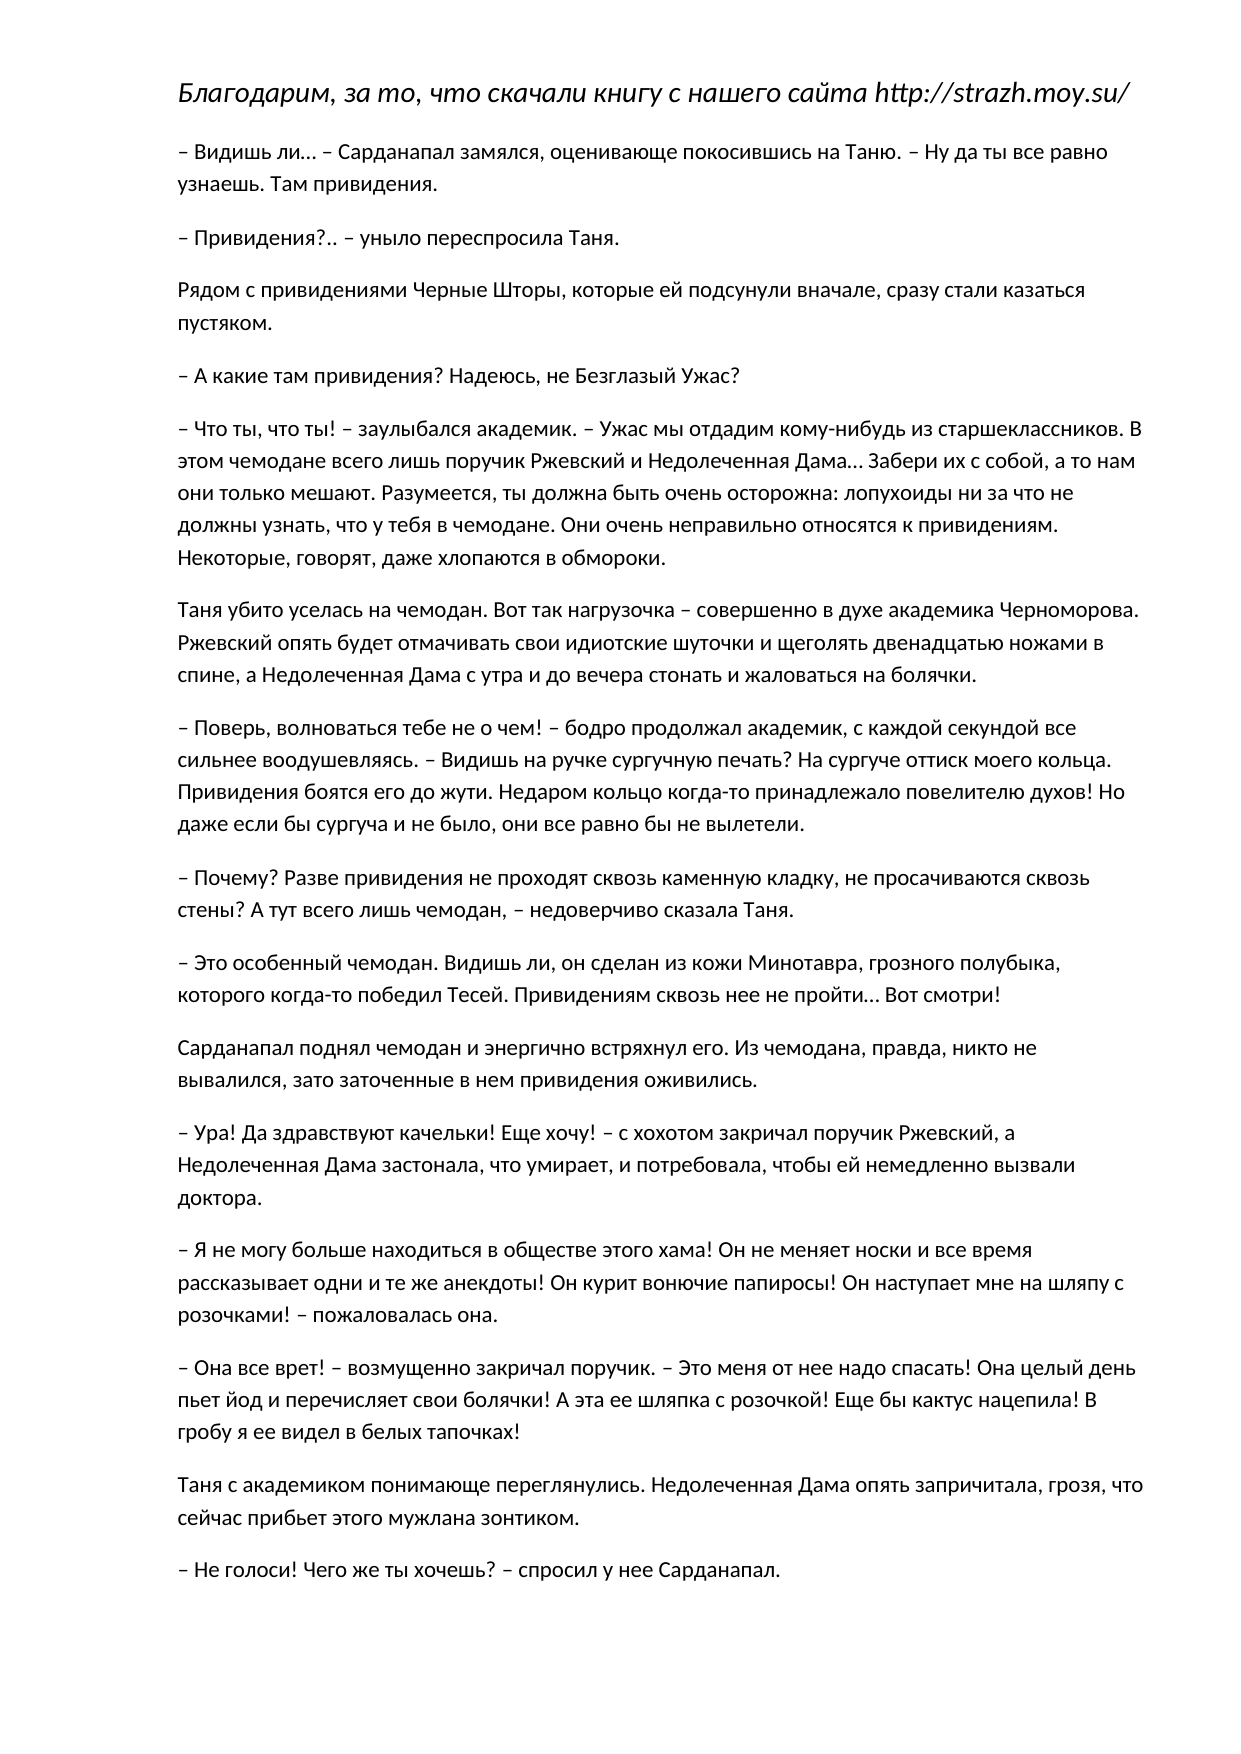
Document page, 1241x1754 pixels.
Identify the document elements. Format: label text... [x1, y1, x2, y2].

text – Я не могу больше находиться в обществе этого хама! Он не меняет носки и все время рассказывает одни и те же анекдоты! Он курит вонючие папиросы! Он наступает мне на шляпу с розочками! – пожаловалась она. [177, 1236, 1152, 1328]
text Рядом с привидениями Черные Шторы, которые ей подсунули вначале, сразу стали казаться пустяком. [177, 276, 1152, 336]
text – Она все врет! – возмущенно закричал поручик. – Это меня от нее надо спасать! Она целый день пьет йод и перечисляет свои болячки! А эта ее шляпка с розочкой! Еще бы кактус нацепила! В гробу я ее видел в белых тапочках! [177, 1353, 1152, 1445]
text – Поверь, волноваться тебе не о чем! – бодро продолжал академик, с каждой секундой все сильнее воодушевляясь. – Видишь на ручке сургучную печать? На сургуче оттиск моего кольца. Привидения боятся его до жути. Недаром кольцо когда-то принадлежало повелителю духов! Но даже если бы сургуча и не было, они все равно бы не вылетели. [177, 713, 1152, 838]
text Таня с академиком понимающе переглянулись. Недолеченная Дама опять запричитала, грозя, что сейчас прибьет этого мужлана зонтиком. [177, 1470, 1152, 1531]
text – Привидения?.. – уныло переспросила Таня. [177, 223, 1152, 251]
text – А какие там привидения? Надеюсь, не Безглазый Ужас? [177, 361, 1152, 389]
text – Ура! Да здравствуют качельки! Еще хочу! – с хохотом закричал поручик Ржевский, а Недолеченная Дама застонала, что умирает, и потребовала, чтобы ей немедленно вызвали доктора. [177, 1118, 1152, 1211]
text Таня убито уселась на чемодан. Вот так нагрузочка – совершенно в духе академика Черноморова. Ржевский опять будет отмачивать свои идиотские шуточки и щеголять двенадцатью ножами в спине, а Недолеченная Дама с утра и до вечера стонать и жаловаться на болячки. [177, 596, 1152, 688]
text – Не голоси! Чего же ты хочешь? – спросил у нее Сарданапал. [177, 1556, 1152, 1584]
text Сарданапал поднял чемодан и энергично встряхнул его. Из чемодана, правда, никто не вывалился, зато заточенные в нем привидения оживились. [177, 1033, 1152, 1093]
text – Видишь ли… – Сарданапал замялся, оценивающе покосившись на Таню. – Ну да ты все равно узнаешь. Там привидения. [177, 137, 1152, 198]
text – Что ты, что ты! – заулыбался академик. – Ужас мы отдадим кому-нибудь из старшеклассников. В этом чемодане всего лишь поручик Ржевский и Недолеченная Дама… Забери их с собой, а то нам они только мешают. Разумеется, ты должна быть очень осторожна: лопухоиды ни за что не должны узнать, что у тебя в чемодане. Они очень неправильно относятся к привидениям. Некоторые, говорят, даже хлопаются в обмороки. [177, 414, 1152, 571]
text – Это особенный чемодан. Видишь ли, он сделан из кожи Минотавра, грозного полубыка, которого когда-то победил Тесей. Привидениям сквозь нее не пройти… Вот смотри! [177, 948, 1152, 1008]
text – Почему? Разве привидения не проходят сквозь каменную кладку, не просачиваются сквозь стены? А тут всего лишь чемодан, – недоверчиво сказала Таня. [177, 863, 1152, 923]
